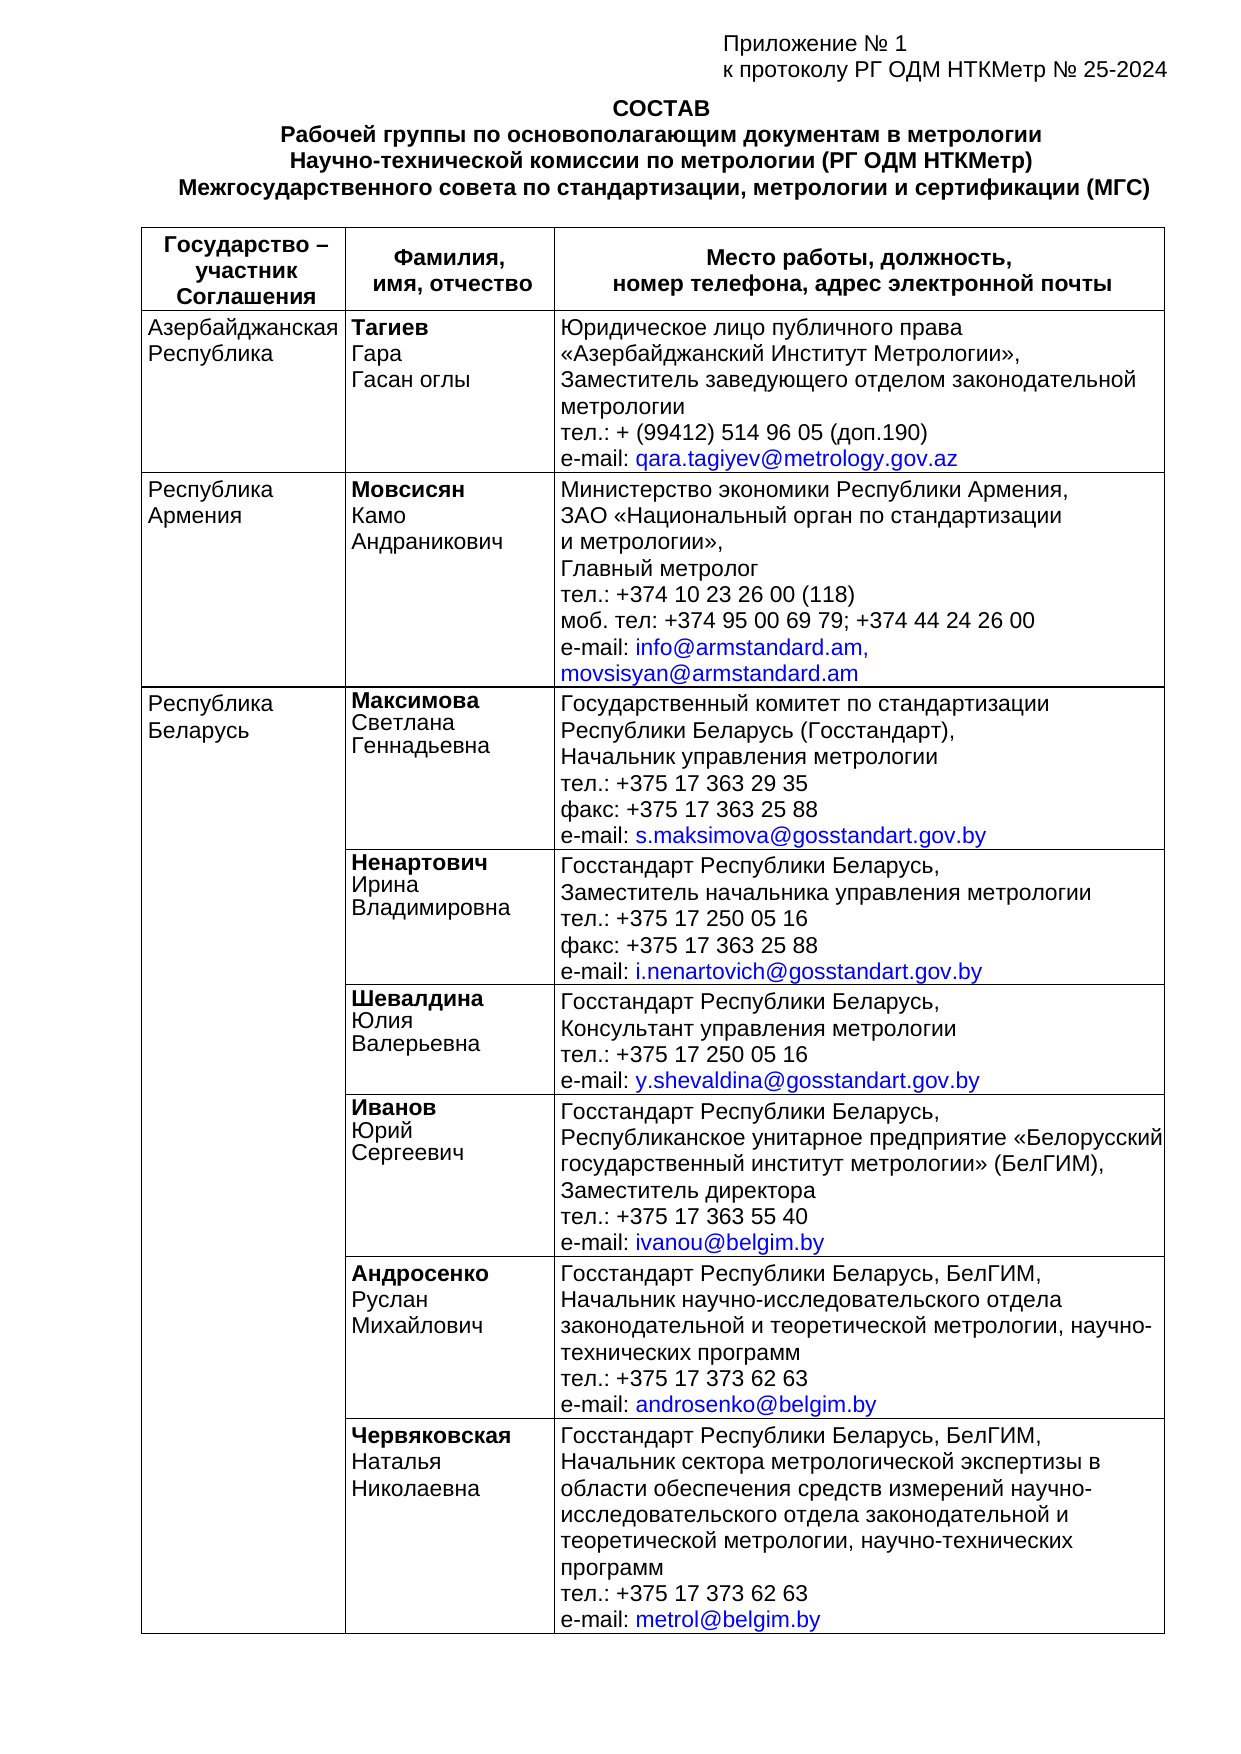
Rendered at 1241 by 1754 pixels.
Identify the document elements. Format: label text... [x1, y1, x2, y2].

table_header Государство – участник Соглашения [142, 228, 345, 309]
table_cell Мовсисян Камо Андраникович [346, 473, 554, 686]
table_cell Иванов Юрий Сергеевич [346, 1095, 554, 1256]
table_cell Госстандарт Республики Беларусь, БелГИМ, Начальник научно-исследовательского отдела законодательной и теоретической метрологии, научно-технических программ тел.: +375 17 373 62 63 е-mail: androsenko@belgim.by [555, 1257, 1164, 1418]
table_cell Республика Армения [142, 473, 345, 686]
table_cell Госстандарт Республики Беларусь, Республиканское унитарное предприятие «Белорусский государственный институт метрологии» (БелГИМ), Заместитель директора тел.: +375 17 363 55 40 e-mail: ivanou@belgim.by [555, 1095, 1164, 1256]
table_cell Шевалдина Юлия Валерьевна [346, 985, 554, 1094]
text СОСТАВ Рабочей группы по основополагающим документам в метрологии Научно-технической комиссии по метрологии (РГ ОДМ НТКМетр) Межгосударственного совета по стандартизации, метрологии и сертификации (МГС) [148, 95, 1181, 200]
table_cell Госстандарт Республики Беларусь, Консультант управления метрологии тел.: +375 17 250 05 16 e-mail: y.shevaldina@gosstandart.gov.by [555, 985, 1164, 1094]
table_cell Азербайджанская Республика [142, 311, 345, 472]
table_cell Госстандарт Республики Беларусь, БелГИМ, Начальник сектора метрологической экспертизы в области обеспечения средств измерений научно-исследовательского отдела законодательной и теоретической метрологии, научно-технических программ тел.: +375 17 373 62 63 е-mail: metrol@belgim.by [555, 1419, 1164, 1633]
table_cell Госстандарт Республики Беларусь, Заместитель начальника управления метрологии тел.: +375 17 250 05 16 факс: +375 17 363 25 88 e-mail: i.nenartovich@gosstandart.gov.by [555, 850, 1164, 984]
table_cell Юридическое лицо публичного права «Азербайджанский Институт Метрологии», Заместитель заведующего отделом законодательной метрологии тел.: + (99412) 514 96 05 (доп.190) е-mail: qara.tagiyev@metrology.gov.az [555, 311, 1164, 472]
table_cell Ненартович Ирина Владимировна [346, 850, 554, 984]
table_cell Республика Беларусь [142, 688, 345, 1633]
table_cell Червяковская Наталья Николаевна [346, 1419, 554, 1633]
table_cell Максимова Светлана Геннадьевна [346, 688, 554, 848]
table_cell Государственный комитет по стандартизации Республики Беларусь (Госстандарт), Начальник управления метрологии тел.: +375 17 363 29 35 факс: +375 17 363 25 88 e-mail: s.maksimova@gosstandart.gov.by [555, 688, 1164, 848]
table_cell Андросенко Руслан Михайлович [346, 1257, 554, 1418]
table_header Место работы, должность, номер телефона, адрес электронной почты [555, 228, 1164, 309]
table_cell Тагиев Гара Гасан оглы [346, 311, 554, 472]
table_cell Министерство экономики Республики Армения, ЗАО «Национальный орган по стандартизации и метрологии», Главный метролог тел.: +374 10 23 26 00 (118) моб. тел: +374 95 00 69 79; +374 44 24 26 00 е-mail: info@armstandard.am, movsisyan@armstandard.am [555, 473, 1164, 686]
table_header Фамилия, имя, отчество [346, 228, 554, 309]
